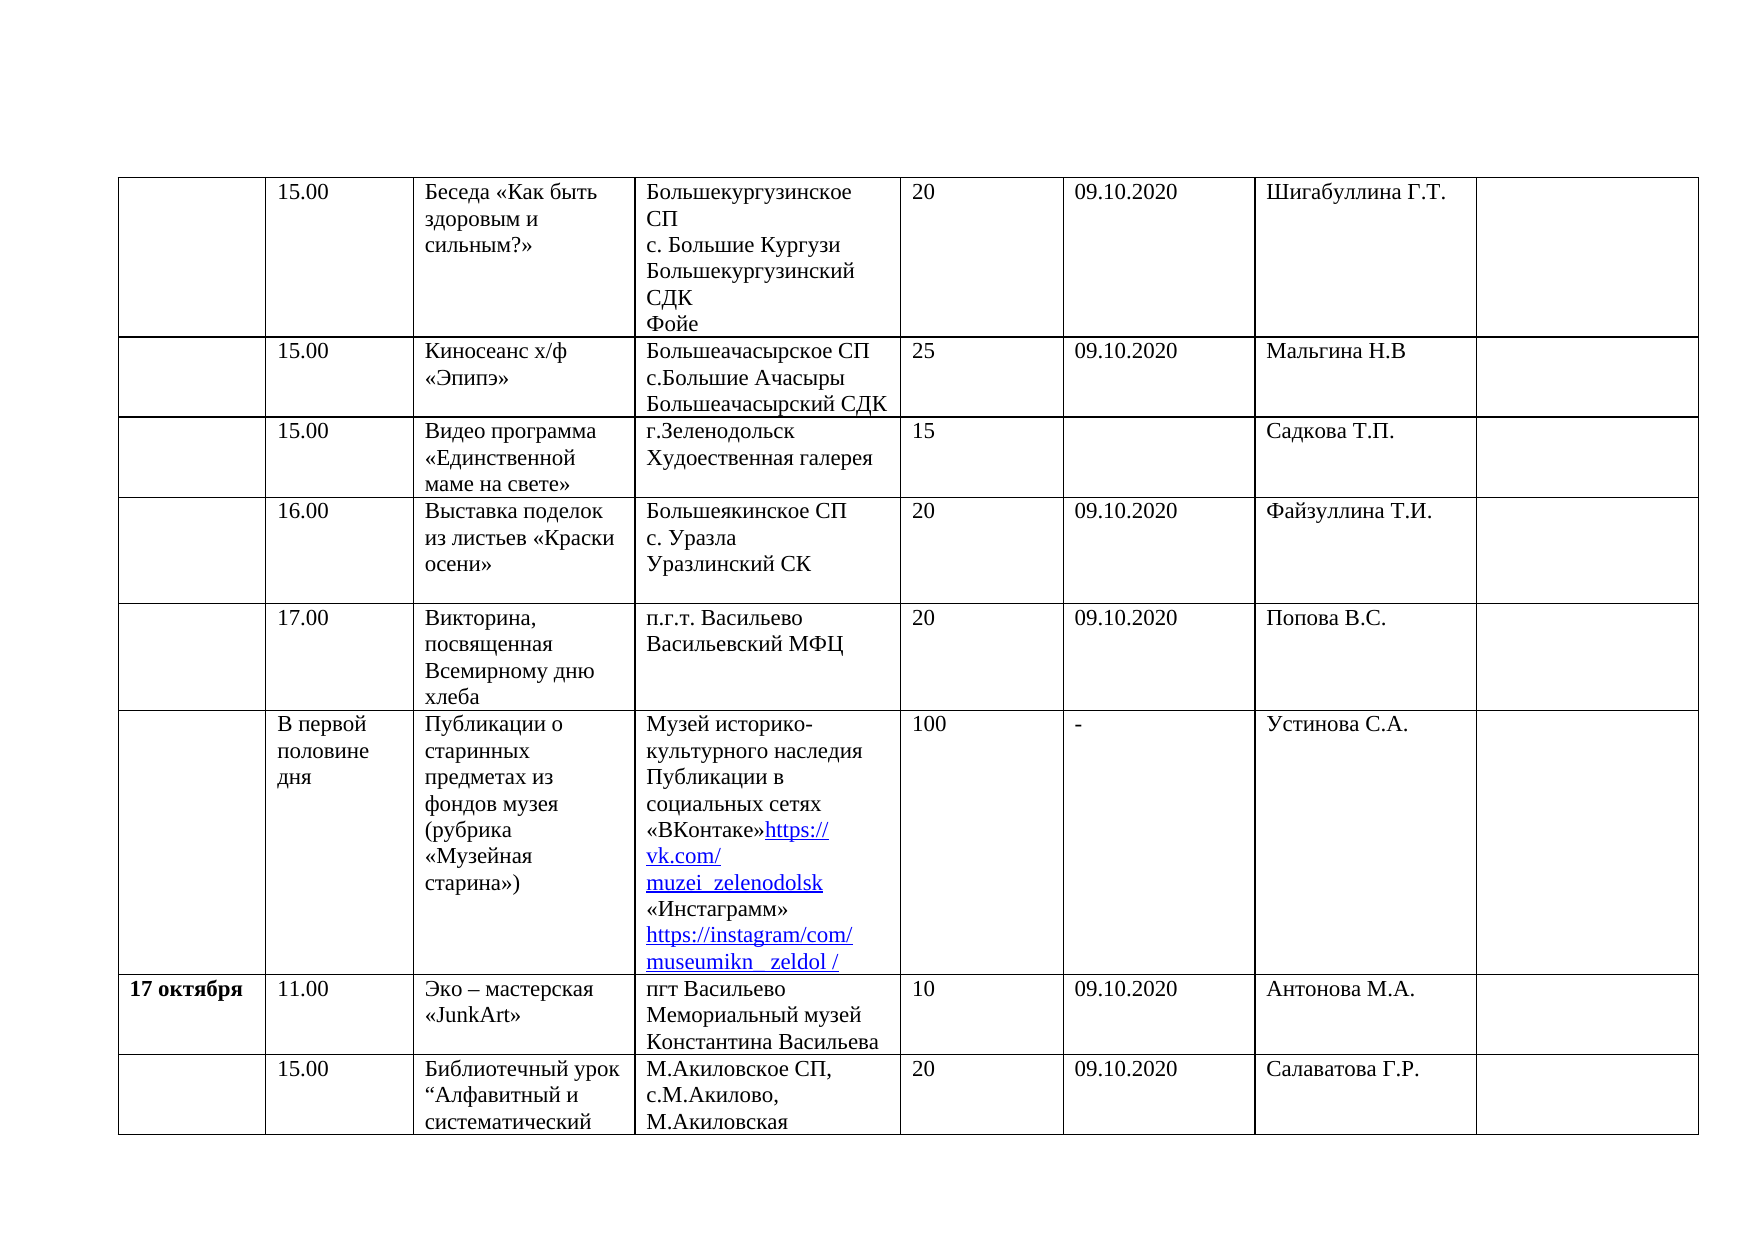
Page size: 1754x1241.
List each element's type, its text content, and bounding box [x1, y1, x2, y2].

table_cell Мальгина Н.В [1256, 338, 1476, 416]
table_cell 100 [901, 711, 1063, 974]
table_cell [636, 1055, 900, 1134]
table_cell [1477, 418, 1698, 497]
table_cell 09.10.2020 [1064, 975, 1254, 1054]
table_cell [1477, 711, 1698, 974]
table_cell В первой половине дня [266, 711, 413, 974]
table_cell Устинова С.А. [1256, 711, 1476, 974]
table_cell г.Зеленодольск Худоественная галерея [636, 418, 900, 497]
table_cell [1477, 1055, 1698, 1134]
table_cell 09.10.2020 [1064, 498, 1254, 603]
table_cell [119, 498, 265, 603]
table_cell Музей историко-культурного наследия Публикации в социальных сетях «ВКонтаке»https://vk.com/muzei_zelenodolsk «Инстаграмм» https://instagram/com/museumikn_ zeldol / [636, 711, 900, 974]
table_cell 09.10.2020 [1064, 338, 1254, 416]
table_cell Садкова Т.П. [1256, 418, 1476, 497]
table_cell [119, 338, 265, 416]
table_cell [119, 604, 265, 709]
table_cell Большекургузинское СП с. Большие Кургузи Большекургузинский СДК Фойе [636, 178, 900, 336]
table_cell Публикации о старинных предметах из фондов музея (рубрика «Музейная старина») [414, 711, 634, 974]
table_cell Большеякинское СП с. Уразла Уразлинский СК [636, 498, 900, 603]
table_cell [1477, 338, 1698, 416]
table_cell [414, 1055, 634, 1134]
table_cell Эко – мастерская «JunkArt» [414, 975, 634, 1054]
table_cell 16.00 [266, 498, 413, 603]
table_cell Беседа «Как быть здоровым и сильным?» [414, 178, 634, 336]
table_cell пгт Васильево Мемориальный музей Константина Васильева [636, 975, 900, 1054]
table_cell Попова В.С. [1256, 604, 1476, 709]
table_cell 25 [901, 338, 1063, 416]
table_cell Видео программа «Единственной маме на свете» [414, 418, 634, 497]
table_cell Большеачасырское СП с.Большие Ачасыры Большеачасырский СДК [636, 338, 900, 416]
table_cell 20 [901, 1055, 1063, 1134]
table_cell п.г.т. Васильево Васильевский МФЦ [636, 604, 900, 709]
table_cell 20 [901, 178, 1063, 336]
table_cell 09.10.2020 [1064, 1055, 1254, 1134]
table_cell Киносеанс х/ф «Эпипэ» [414, 338, 634, 416]
table_cell [1477, 975, 1698, 1054]
table_cell 15 [901, 418, 1063, 497]
table_cell Викторина, посвященная Всемирному дню хлеба [414, 604, 634, 709]
table_cell [119, 418, 265, 497]
table_cell [119, 178, 265, 336]
table_cell Шигабуллина Г.Т. [1256, 178, 1476, 336]
table_cell [1064, 418, 1254, 497]
table_cell 15.00 [266, 178, 413, 336]
table_cell [1477, 178, 1698, 336]
table_cell [119, 1055, 265, 1134]
table_cell 15.00 [266, 338, 413, 416]
table_cell [119, 711, 265, 974]
table_cell Антонова М.А. [1256, 975, 1476, 1054]
table_cell Файзуллина Т.И. [1256, 498, 1476, 603]
table_cell 15.00 [266, 1055, 413, 1134]
table_cell 09.10.2020 [1064, 178, 1254, 336]
table_cell - [1064, 711, 1254, 974]
table_cell Салаватова Г.Р. [1256, 1055, 1476, 1134]
table_cell 17.00 [266, 604, 413, 709]
table_cell Выставка поделок из листьев «Краски осени» [414, 498, 634, 603]
table_cell [1477, 604, 1698, 709]
table_cell 11.00 [266, 975, 413, 1054]
table_cell 09.10.2020 [1064, 604, 1254, 709]
table_cell [1477, 498, 1698, 603]
table_cell 20 [901, 498, 1063, 603]
table_cell 17 октября [119, 975, 265, 1054]
table_cell 20 [901, 604, 1063, 709]
table_cell 10 [901, 975, 1063, 1054]
table_cell 15.00 [266, 418, 413, 497]
